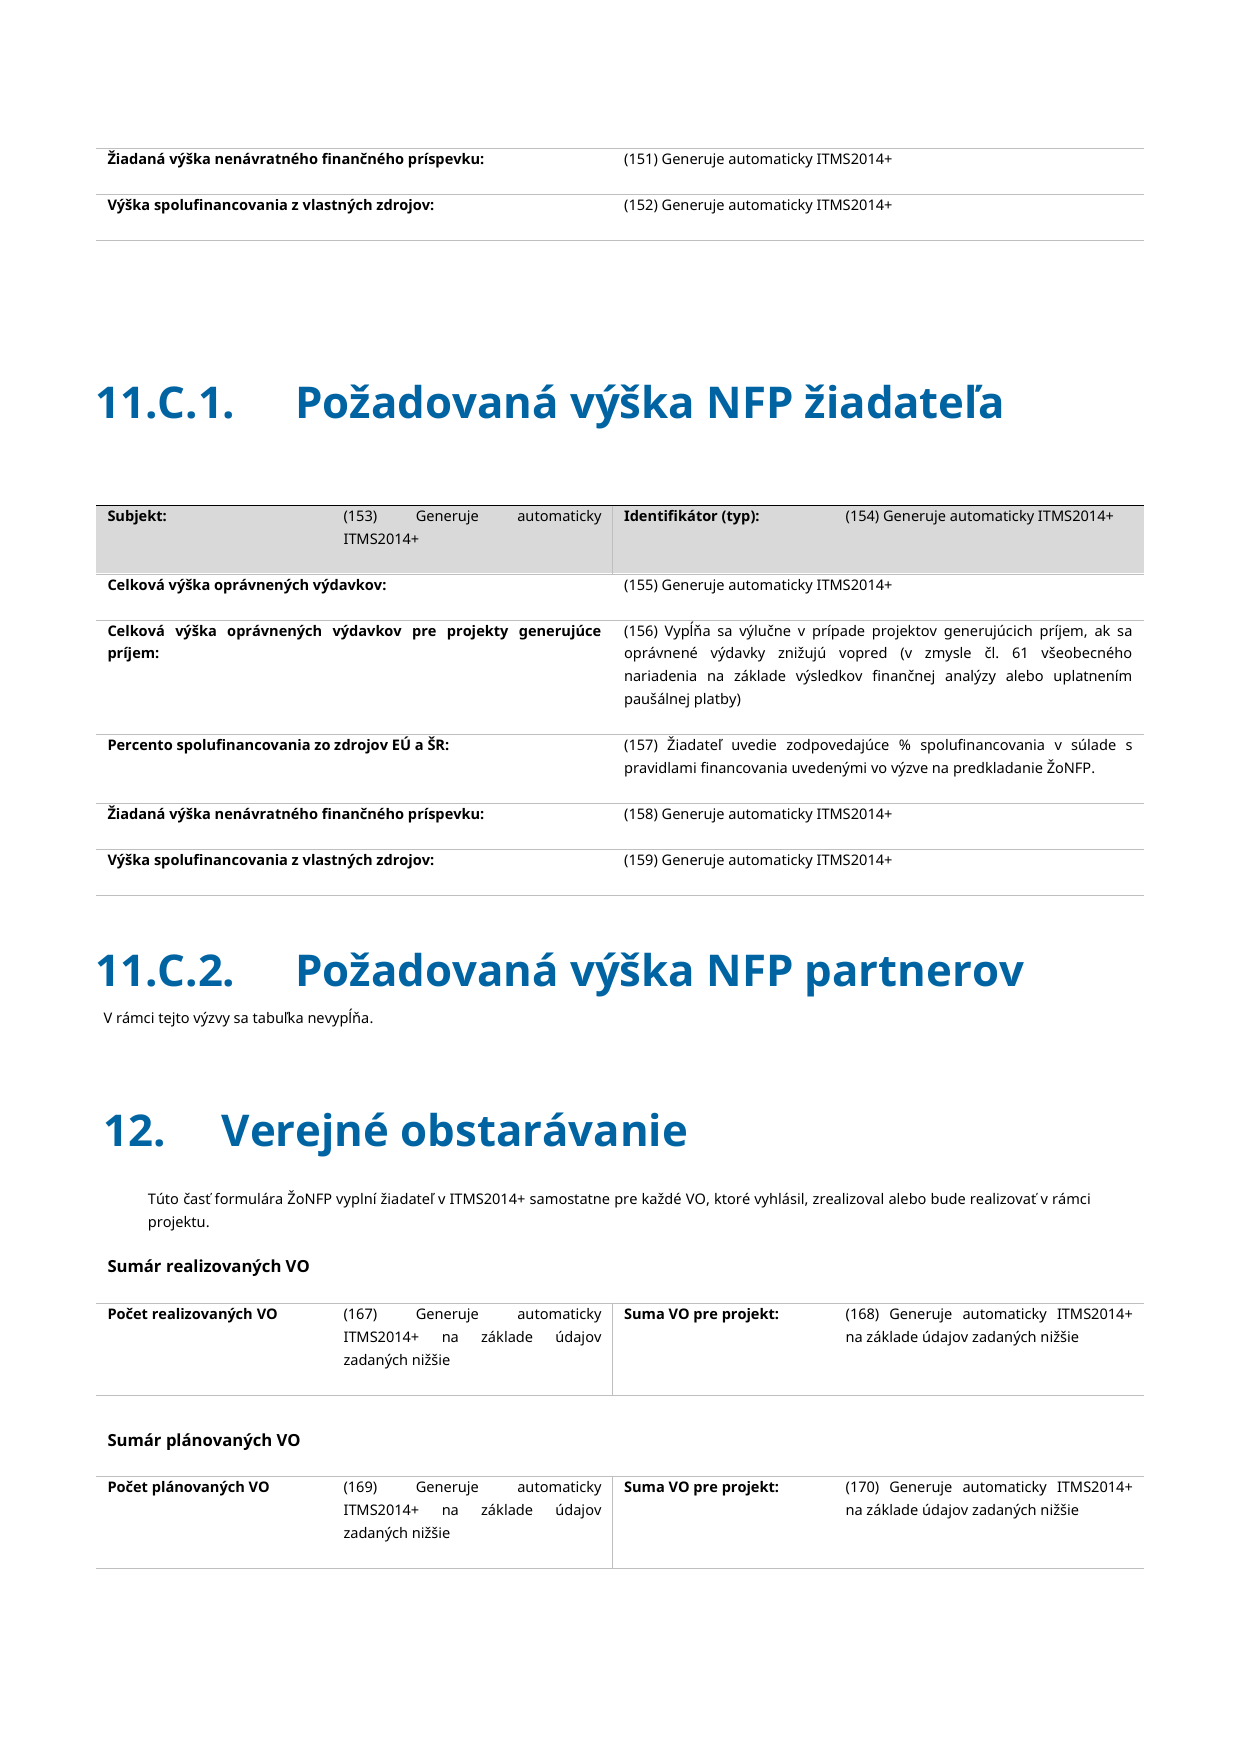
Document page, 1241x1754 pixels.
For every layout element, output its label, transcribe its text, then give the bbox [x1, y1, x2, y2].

table_cell Výška spolufinancovania z vlastných zdrojov: [96, 195, 613, 240]
table_header (153) Generuje automaticky ITMS2014+ [332, 506, 612, 573]
table_cell (169) Generuje automaticky ITMS2014+ na základe údajov zadaných nižšie [332, 1477, 612, 1568]
table_cell Sumár plánovaných VO [96, 1396, 1144, 1476]
table_cell (157) Žiadateľ uvedie zodpovedajúce % spolufinancovania v súlade s pravidlami financovania uvedenými vo výzve na predkladanie ŽoNFP. [613, 735, 1144, 803]
table_cell (170) Generuje automaticky ITMS2014+ na základe údajov zadaných nižšie [834, 1477, 1144, 1568]
table_cell Suma VO pre projekt: [613, 1304, 834, 1394]
table_cell Počet realizovaných VO [96, 1304, 332, 1394]
table_cell (151) Generuje automaticky ITMS2014+ [613, 149, 1144, 194]
table_cell (155) Generuje automaticky ITMS2014+ [613, 575, 1144, 619]
table_header Identifikátor (typ): [613, 506, 834, 573]
list Požadovaná výška NFP žiadateľa [95, 372, 1093, 431]
table_cell Žiadaná výška nenávratného finančného príspevku: [96, 804, 613, 849]
table_cell Výška spolufinancovania z vlastných zdrojov: [96, 850, 613, 895]
table_cell (158) Generuje automaticky ITMS2014+ [613, 804, 1144, 849]
table_cell (168) Generuje automaticky ITMS2014+ na základe údajov zadaných nižšie [834, 1304, 1144, 1394]
table_header Subjekt: [96, 506, 332, 573]
table_cell Žiadaná výška nenávratného finančného príspevku: [96, 149, 613, 194]
table_header (154) Generuje automaticky ITMS2014+ [834, 506, 1144, 573]
table_cell (159) Generuje automaticky ITMS2014+ [613, 850, 1144, 895]
table_cell Percento spolufinancovania zo zdrojov EÚ a ŠR: [96, 735, 613, 803]
table_header Sumár realizovaných VO [96, 1255, 1144, 1303]
table_cell (152) Generuje automaticky ITMS2014+ [613, 195, 1144, 240]
table_cell Celková výška oprávnených výdavkov pre projekty generujúce príjem: [96, 621, 613, 734]
table_cell Počet plánovaných VO [96, 1477, 332, 1568]
table_cell (167) Generuje automaticky ITMS2014+ na základe údajov zadaných nižšie [332, 1304, 612, 1394]
list V rámci tejto výzvy sa tabuľka nevypĺňa. [103, 1008, 1093, 1028]
list Verejné obstarávanie [103, 1099, 1093, 1159]
table_cell (156) Vypĺňa sa výlučne v prípade projektov generujúcich príjem, ak sa oprávnené výdavky znižujú vopred (v zmysle čl. 61 všeobecného nariadenia na základe výsledkov finančnej analýzy alebo uplatnením paušálnej platby) [613, 621, 1144, 734]
text Túto časť formulára ŽoNFP vyplní žiadateľ v ITMS2014+ samostatne pre každé VO, ktoré vyhlásil, zrealizoval alebo bude realizovať v rámci projektu. [148, 1188, 1093, 1231]
list Požadovaná výška NFP partnerov [95, 939, 1093, 999]
table_cell Celková výška oprávnených výdavkov: [96, 575, 613, 619]
table_cell Suma VO pre projekt: [613, 1477, 834, 1568]
